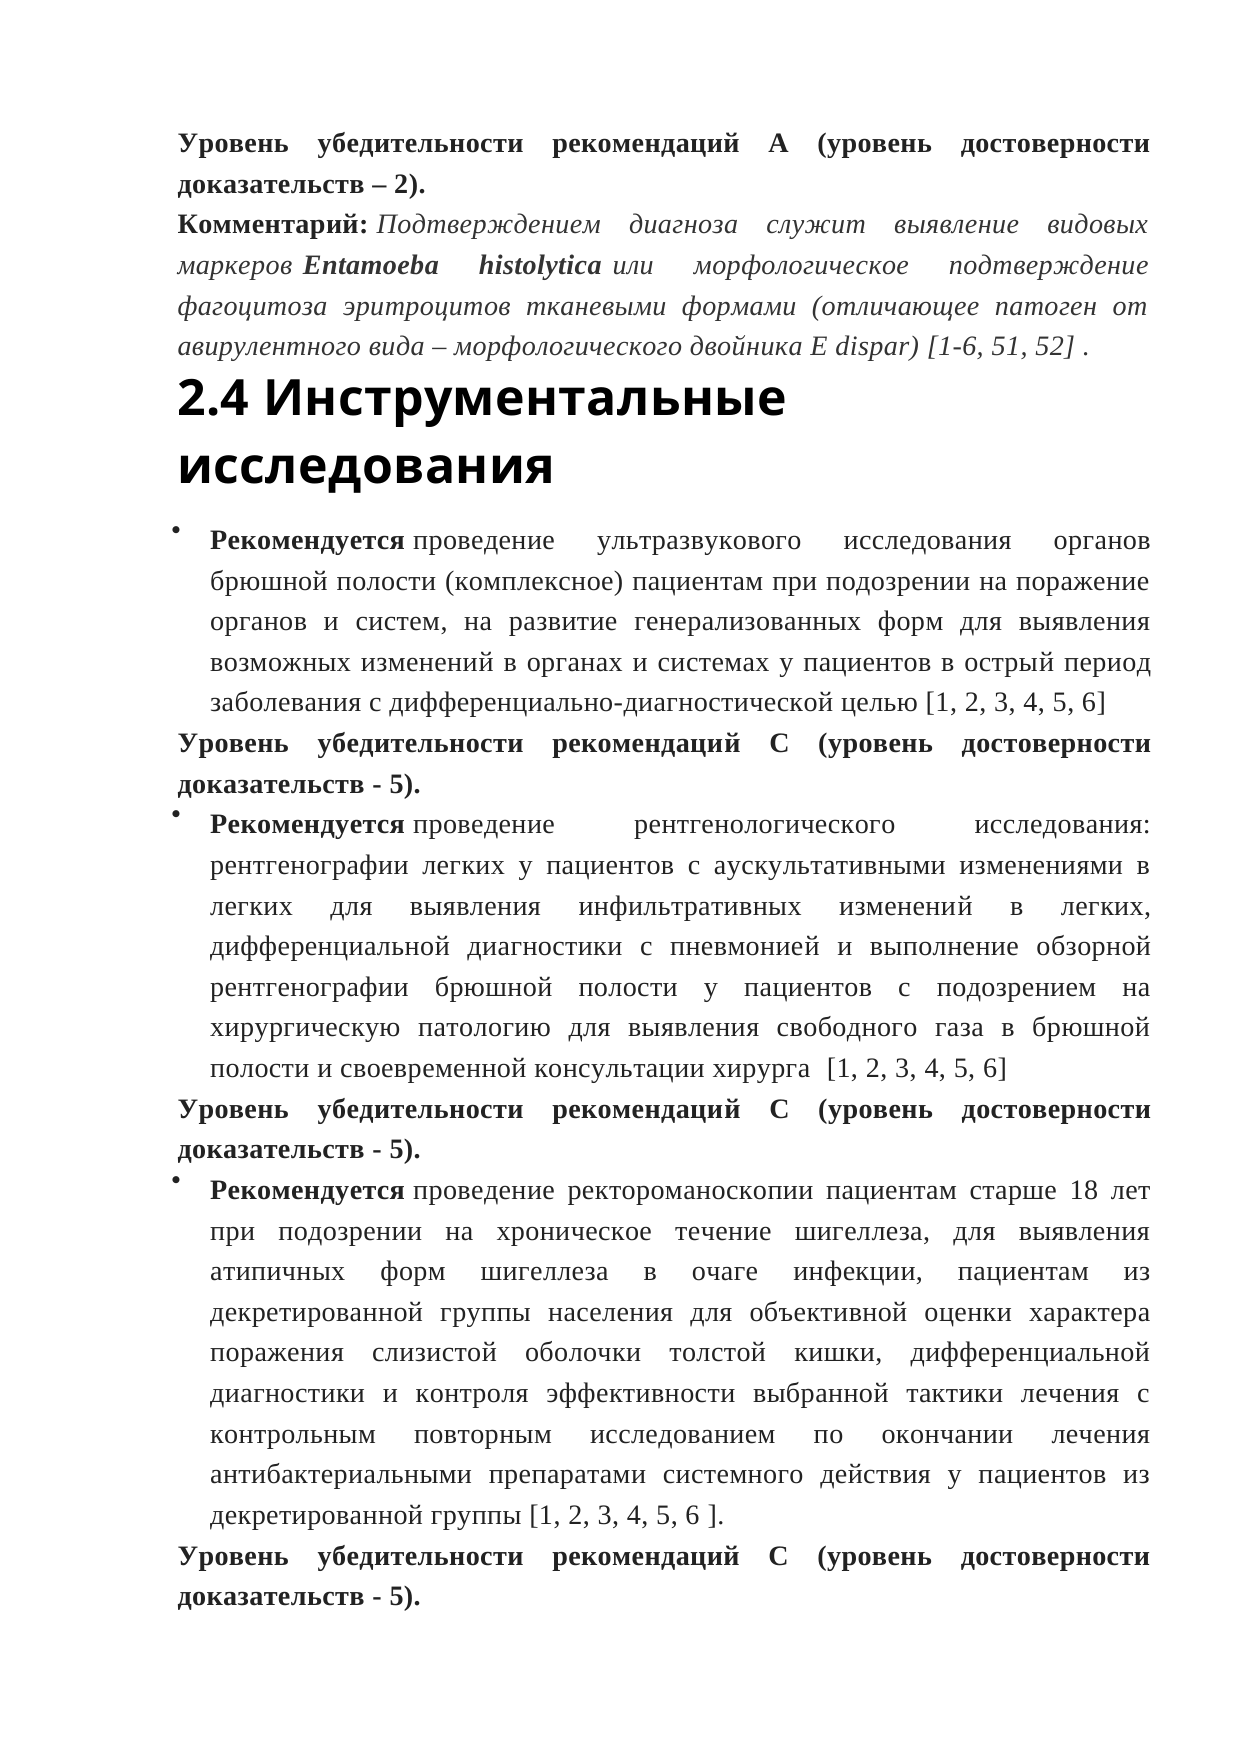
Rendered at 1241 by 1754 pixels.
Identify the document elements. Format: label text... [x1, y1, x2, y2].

text Уровень убедительности рекомендаций С (уровень достоверности доказательств - 5). [177, 1530, 1152, 1612]
text Уровень убедительности рекомендаций C (уровень достоверности доказательств - 5). [177, 1083, 1152, 1165]
text Уровень убедительности рекомендаций C (уровень достоверности доказательств - 5). [177, 718, 1152, 799]
list Рекомендуется проведение ректороманоскопии пациентам старше 18 лет при подозрении на хроническое течение шигеллеза, для выявления атипичных форм шигеллеза в очаге инфекции, пациентам из декретированной группы населения для объективной оценки характера поражения слизистой оболочки толстой кишки, дифференциальной диагностики и контроля эффективности выбранной тактики лечения с контрольным повторным исследованием по окончании лечения антибактериальными препаратами системного действия у пациентов из декретированной группы [1, 2, 3, 4, 5, 6 ]. [172, 1165, 1152, 1530]
text Комментарий: Подтверждением диагноза служит выявление видовых маркеров Entamoeba histolytica или морфологическое подтверждение фагоцитоза эритроцитов тканевыми формами (отличающее патоген от авирулентного вида – морфологического двойника E dispar) [1-6, 51, 52] . [177, 199, 1152, 362]
text 2.4 Инструментальные исследования [177, 362, 1152, 498]
text Уровень убедительности рекомендаций А (уровень достоверности доказательств – 2). [177, 118, 1152, 199]
list Рекомендуется проведение рентгенологического исследования: рентгенографии легких у пациентов с аускультативными изменениями в легких для выявления инфильтративных изменений в легких, дифференциальной диагностики с пневмонией и выполнение обзорной рентгенографии брюшной полости у пациентов с подозрением на хирургическую патологию для выявления свободного газа в брюшной полости и своевременной консультации хирурга [1, 2, 3, 4, 5, 6] [172, 799, 1152, 1083]
list Рекомендуется проведение ультразвукового исследования органов брюшной полости (комплексное) пациентам при подозрении на поражение органов и систем, на развитие генерализованных форм для выявления возможных изменений в органах и системах у пациентов в острый период заболевания с дифференциально-диагностической целью [1, 2, 3, 4, 5, 6] [172, 515, 1152, 718]
